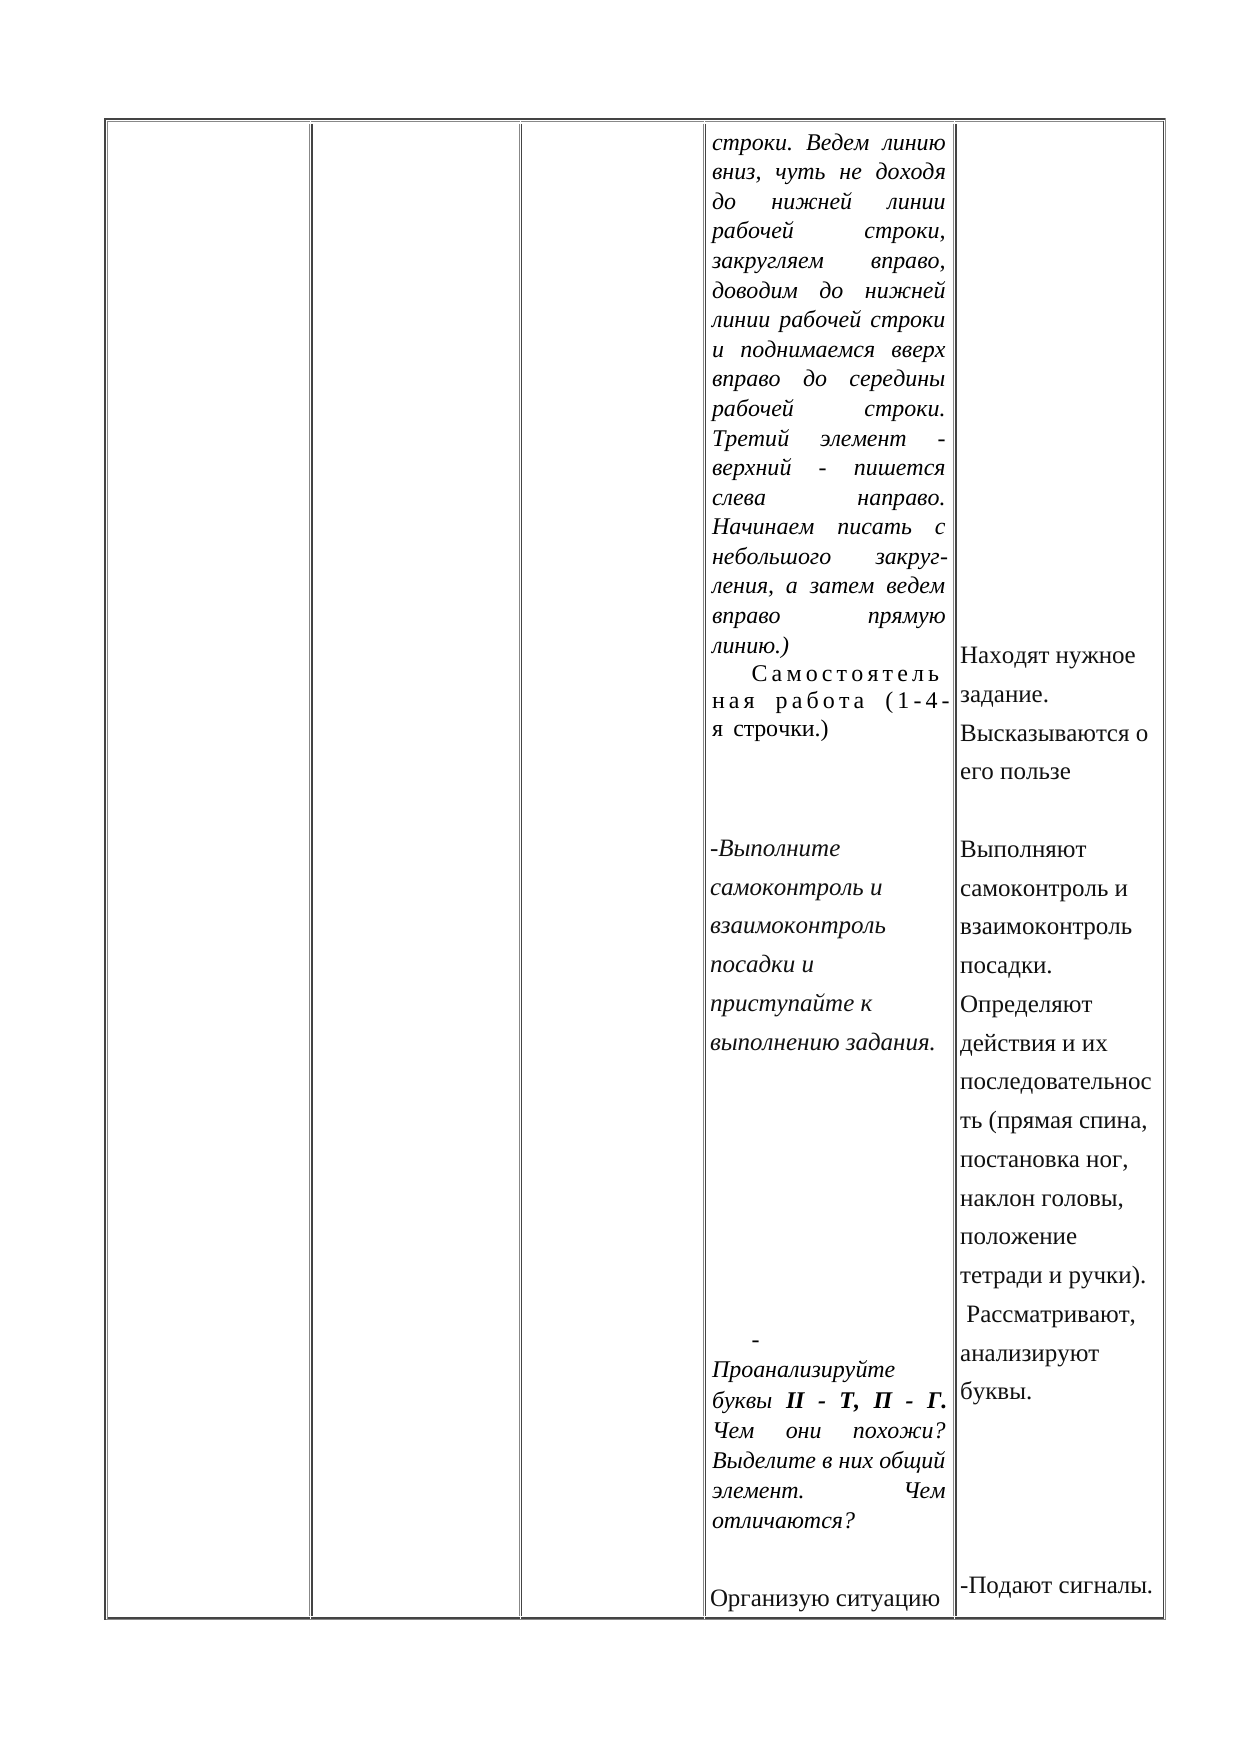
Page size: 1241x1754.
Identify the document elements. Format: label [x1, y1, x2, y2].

table_cell [521, 122, 704, 1617]
table_cell [311, 122, 521, 1617]
table_cell [955, 122, 1163, 1617]
table_cell [108, 120, 311, 1617]
table_cell [705, 120, 955, 1617]
